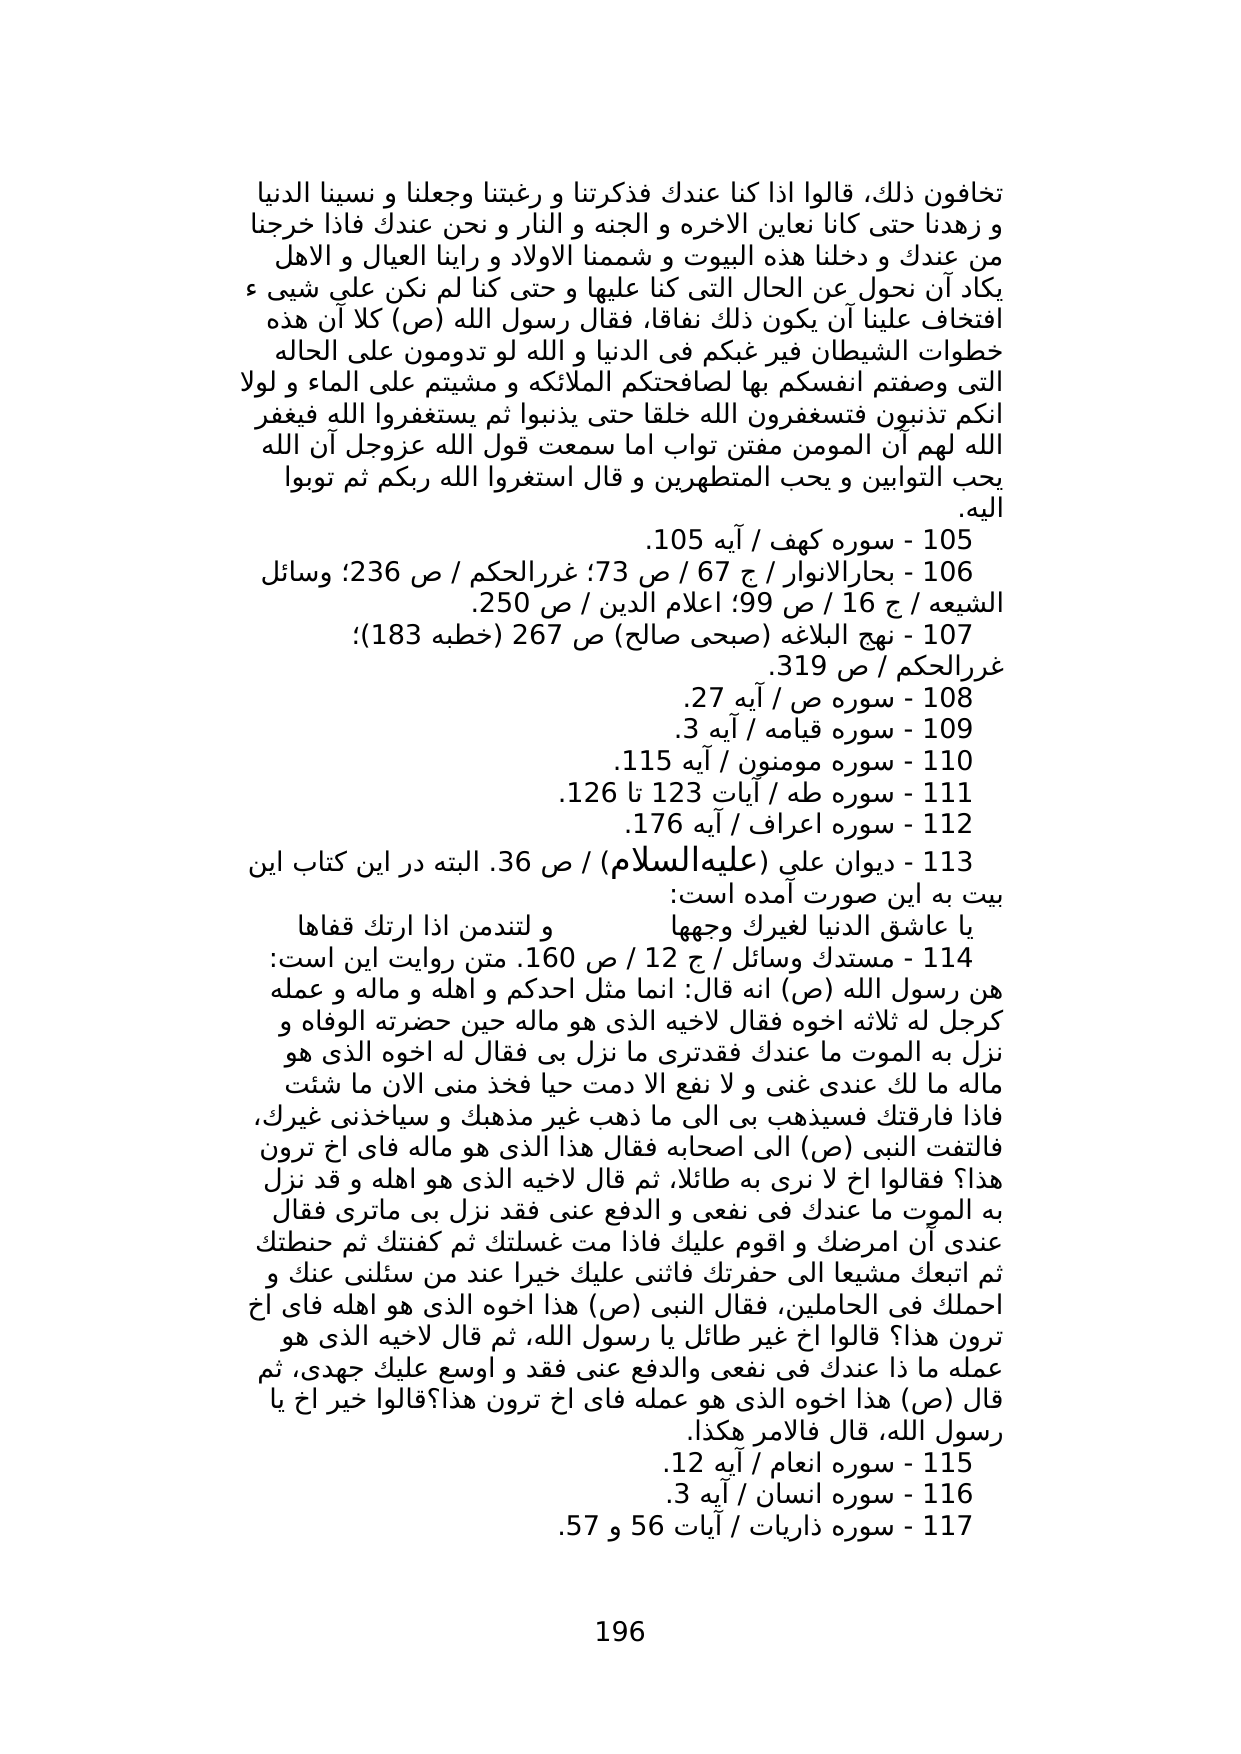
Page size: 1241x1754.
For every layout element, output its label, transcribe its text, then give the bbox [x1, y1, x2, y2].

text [236, 177, 1004, 524]
text 107 - نهج البلاغه (صبحى صالح) ص 267 (خطبه 183)؛ غررالحكم / ص 319. [236, 619, 1004, 682]
text 116 - سوره انسان / آيه 3. [236, 1478, 1004, 1510]
text يا عاشق الدنيا لغيرك وجهها و لتندمن اذا ارتك قفاها [236, 910, 1004, 942]
text 105 - سوره كهف / آيه 105. [236, 524, 1004, 556]
text 117 - سوره ذاريات / آيات 56 و 57. [236, 1510, 1004, 1542]
text 109 - سوره قيامه / آيه 3. [236, 714, 1004, 745]
text 112 - سوره اعراف / آيه 176. [236, 808, 1004, 840]
text 108 - سوره ص / آيه 27. [236, 682, 1004, 714]
text 111 - سوره طه / آيات 123 تا 126. [236, 777, 1004, 808]
text 115 - سوره انعام / آيه 12. [236, 1447, 1004, 1478]
text 114 - مستدك وسائل / ج 12 / ص 160. متن روايت اين است: هن رسول الله (ص) انه قال: انما مثل احدكم و اهله و ماله و عمله كرجل له ثلاثه اخوه فقال لاخيه الذى هو ماله حين حضرته الوفاه و نزل به الموت ما عندك فقدترى ما نزل بى فقال له اخوه الذى هو ماله ما لك عندى غنى و لا نفع الا دمت حيا فخذ منى الان ما شئت فاذا فارقتك فسيذهب بى الى ما ذهب غير مذهبك و سياخذنى غيرك، فالتفت النبى (ص) الى اصحابه فقال هذا الذى هو ماله فاى اخ ترون هذا؟ فقالوا اخ لا نرى به طائلا، ثم قال لاخيه الذى هو اهله و قد نزل به الموت ما عندك فى نفعى و الدفع عنى فقد نزل بى ماترى فقال عندى آن امرضك و اقوم عليك فاذا مت غسلتك ثم كفنتك ثم حنطتك ثم اتبعك مشيعا الى حفرتك فاثنى عليك خيرا عند من سئلنى عنك و احملك فى الحاملين، فقال النبى (ص) هذا اخوه الذى هو اهله فاى اخ ترون هذا؟ قالوا اخ غير طائل يا رسول الله، ثم قال لاخيه الذى هو عمله ما ذا عندك فى نفعى والدفع عنى فقد و اوسع عليك جهدى، ثم قال (ص) هذا اخوه الذى هو عمله فاى اخ ترون هذا؟قالوا خير اخ يا رسول الله، قال فالامر هكذا. [236, 942, 1004, 1447]
text 110 - سوره مومنون / آيه 115. [236, 745, 1004, 777]
text 113 - ديوان على (عليه‌السلام) / ص 36. البته در اين كتاب اين بيت به اين صورت آمده است: [236, 840, 1004, 910]
text 106 - بحارالانوار / ج 67 / ص 73؛ غررالحكم / ص 236؛ وسائل الشيعه / ج 16 / ص 99؛ اعلام الدين / ص 250. [236, 556, 1004, 619]
